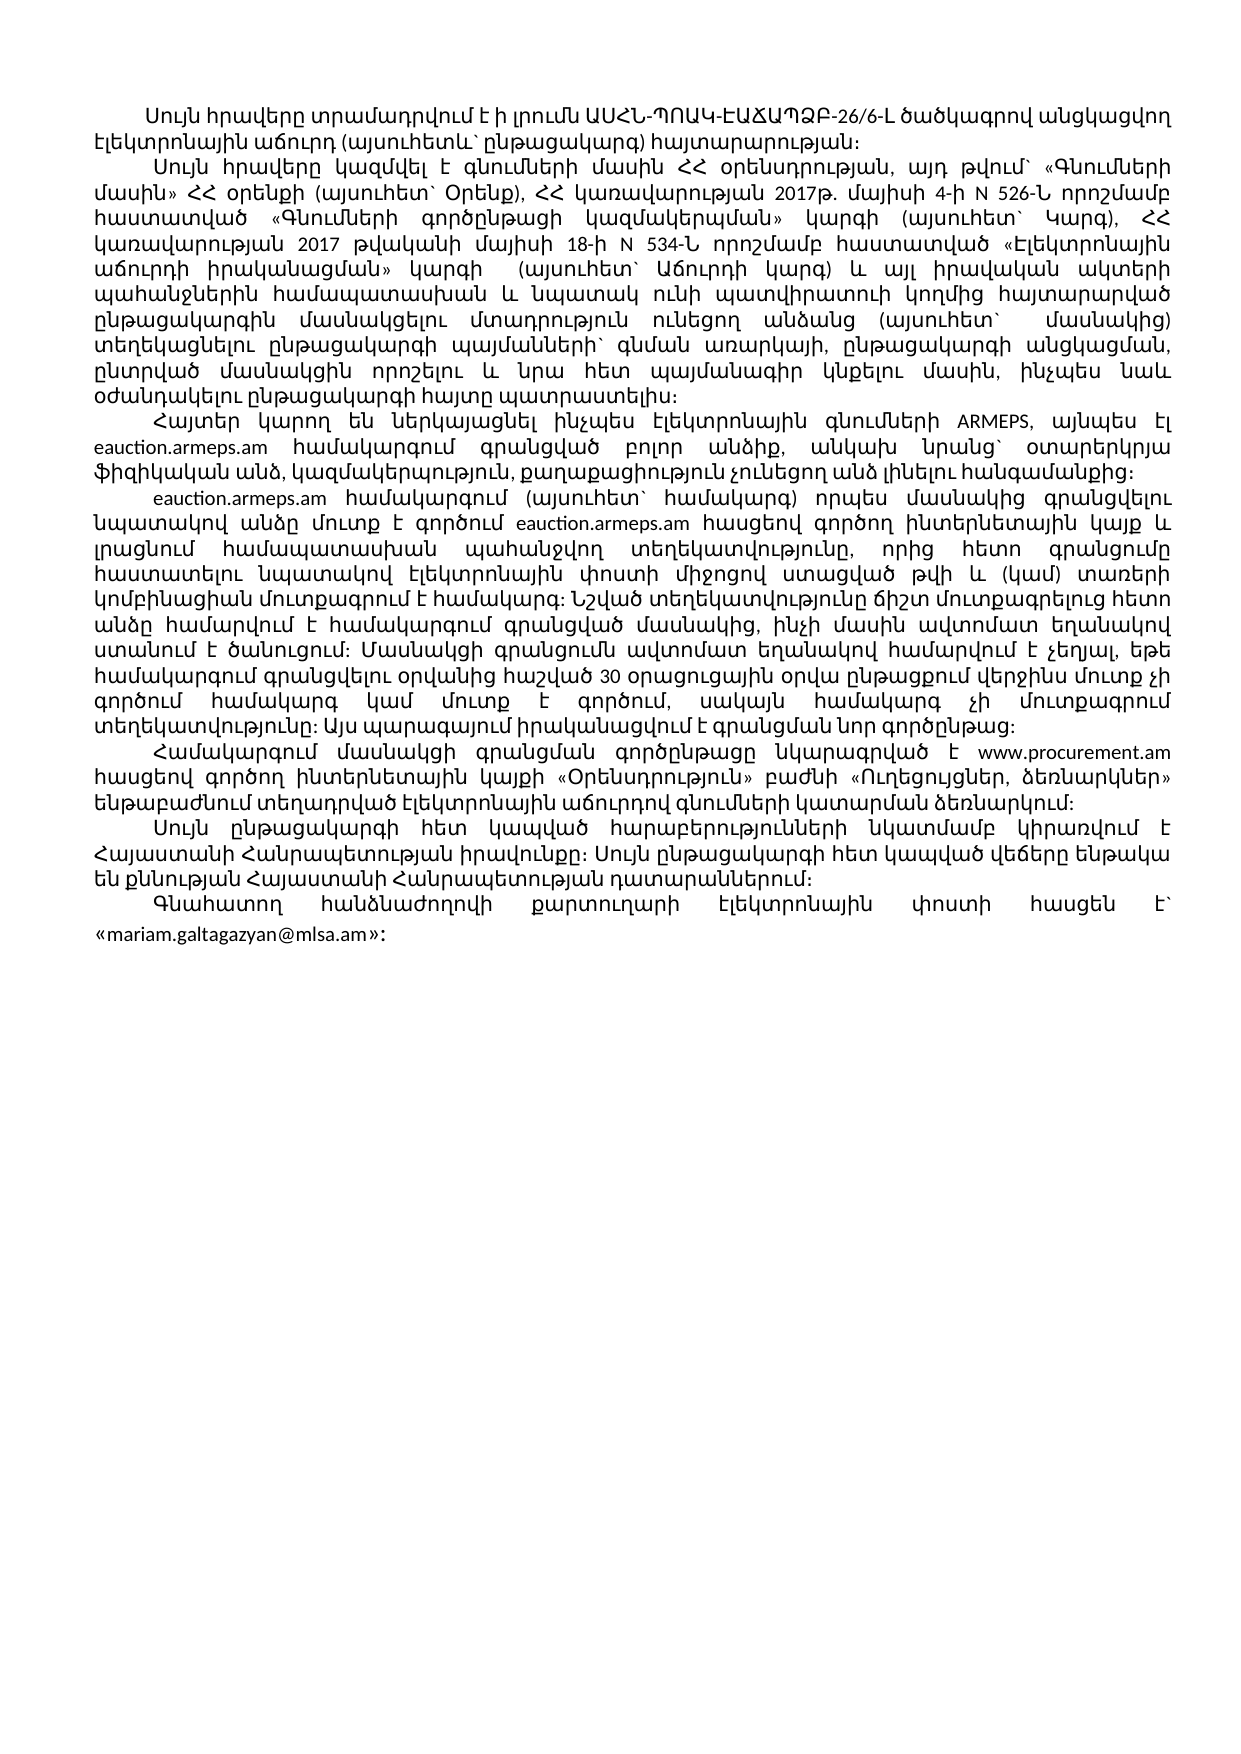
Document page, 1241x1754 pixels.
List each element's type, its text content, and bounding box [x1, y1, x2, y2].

text Հայտեր կարող են ներկայացնել ինչպես էլեկտրոնային գնումների ARMEPS, այնպես էլ eauction.armeps.am համակարգում գրանցված բոլոր անձիք, անկախ նրանց` օտարերկրյա ֆիզիկական անձ, կազմակերպություն, քաղաքացիություն չունեցող անձ լինելու հանգամանքից։ [94, 409, 1171, 485]
text Գնահատող հանձնաժողովի քարտուղարի էլեկտրոնային փոստի հասցեն է` «mariam.galtagazyan@mlsa.am»: [94, 892, 1171, 948]
text Սույն հրավերը տրամադրվում է ի լրումն ԱՍՀՆ-ՊՈԱԿ-ԷԱՃԱՊՁԲ-26/6-Լ ծածկագրով անցկացվող էլեկտրոնային աճուրդ (այսուհետև` ընթացակարգ) հայտարարության։ [94, 104, 1171, 154]
text Սույն հրավերը կազմվել է գնումների մասին ՀՀ օրենսդրության, այդ թվում` «Գնումների մասին» ՀՀ օրենքի (այսուհետ` Օրենք), ՀՀ կառավարության 2017թ. մայիսի 4-ի N 526-Ն որոշմամբ հաստատված «Գնումների գործընթացի կազմակերպման» կարգի (այսուհետ` Կարգ), ՀՀ կառավարության 2017 թվականի մայիսի 18-ի N 534-Ն որոշմամբ հաստատված «Էլեկտրոնային աճուրդի իրականացման» կարգի (այսուհետ` Աճուրդի կարգ) և այլ իրավական ակտերի պահանջներին համապատասխան և նպատակ ունի պատվիրատուի կողմից հայտարարված ընթացակարգին մասնակցելու մտադրություն ունեցող անձանց (այսուհետ` մասնակից) տեղեկացնելու ընթացակարգի պայմանների` գնման առարկայի, ընթացակարգի անցկացման, ընտրված մասնակցին որոշելու և նրա հետ պայմանագիր կնքելու մասին, ինչպես նաև օժանդակելու ընթացակարգի հայտը պատրաստելիս։ [94, 154, 1171, 409]
text Սույն ընթացակարգի հետ կապված հարաբերությունների նկատմամբ կիրառվում է Հայաստանի Հանրապետության իրավունքը։ Սույն ընթացակարգի հետ կապված վեճերը ենթակա են քննության Հայաստանի Հանրապետության դատարաններում։ [94, 815, 1171, 892]
text eauction.armeps.am համակարգում (այսուհետ` համակարգ) որպես մասնակից գրանցվելու նպատակով անձը մուտք է գործում eauction.armeps.am հասցեով գործող ինտերնետային կայք և լրացնում համապատասխան պահանջվող տեղեկատվությունը, որից հետո գրանցումը հաստատելու նպատակով էլեկտրոնային փոստի միջոցով ստացված թվի և (կամ) տառերի կոմբինացիան մուտքագրում է համակարգ: Նշված տեղեկատվությունը ճիշտ մուտքագրելուց հետո անձը համարվում է համակարգում գրանցված մասնակից, ինչի մասին ավտոմատ եղանակով ստանում է ծանուցում: Մասնակցի գրանցումն ավտոմատ եղանակով համարվում է չեղյալ, եթե համակարգում գրանցվելու օրվանից հաշված 30 օրացուցային օրվա ընթացքում վերջինս մուտք չի գործում համակարգ կամ մուտք է գործում, սակայն համակարգ չի մուտքագրում տեղեկատվությունը: Այս պարագայում իրականացվում է գրանցման նոր գործընթաց: [94, 485, 1171, 739]
text Համակարգում մասնակցի գրանցման գործընթացը նկարագրված է www.procurement.am հասցեով գործող ինտերնետային կայքի «Օրենսդրություն» բաժնի «Ուղեցույցներ, ձեռնարկներ» ենթաբաժնում տեղադրված էլեկտրոնային աճուրդով գնումների կատարման ձեռնարկում: [94, 739, 1171, 815]
